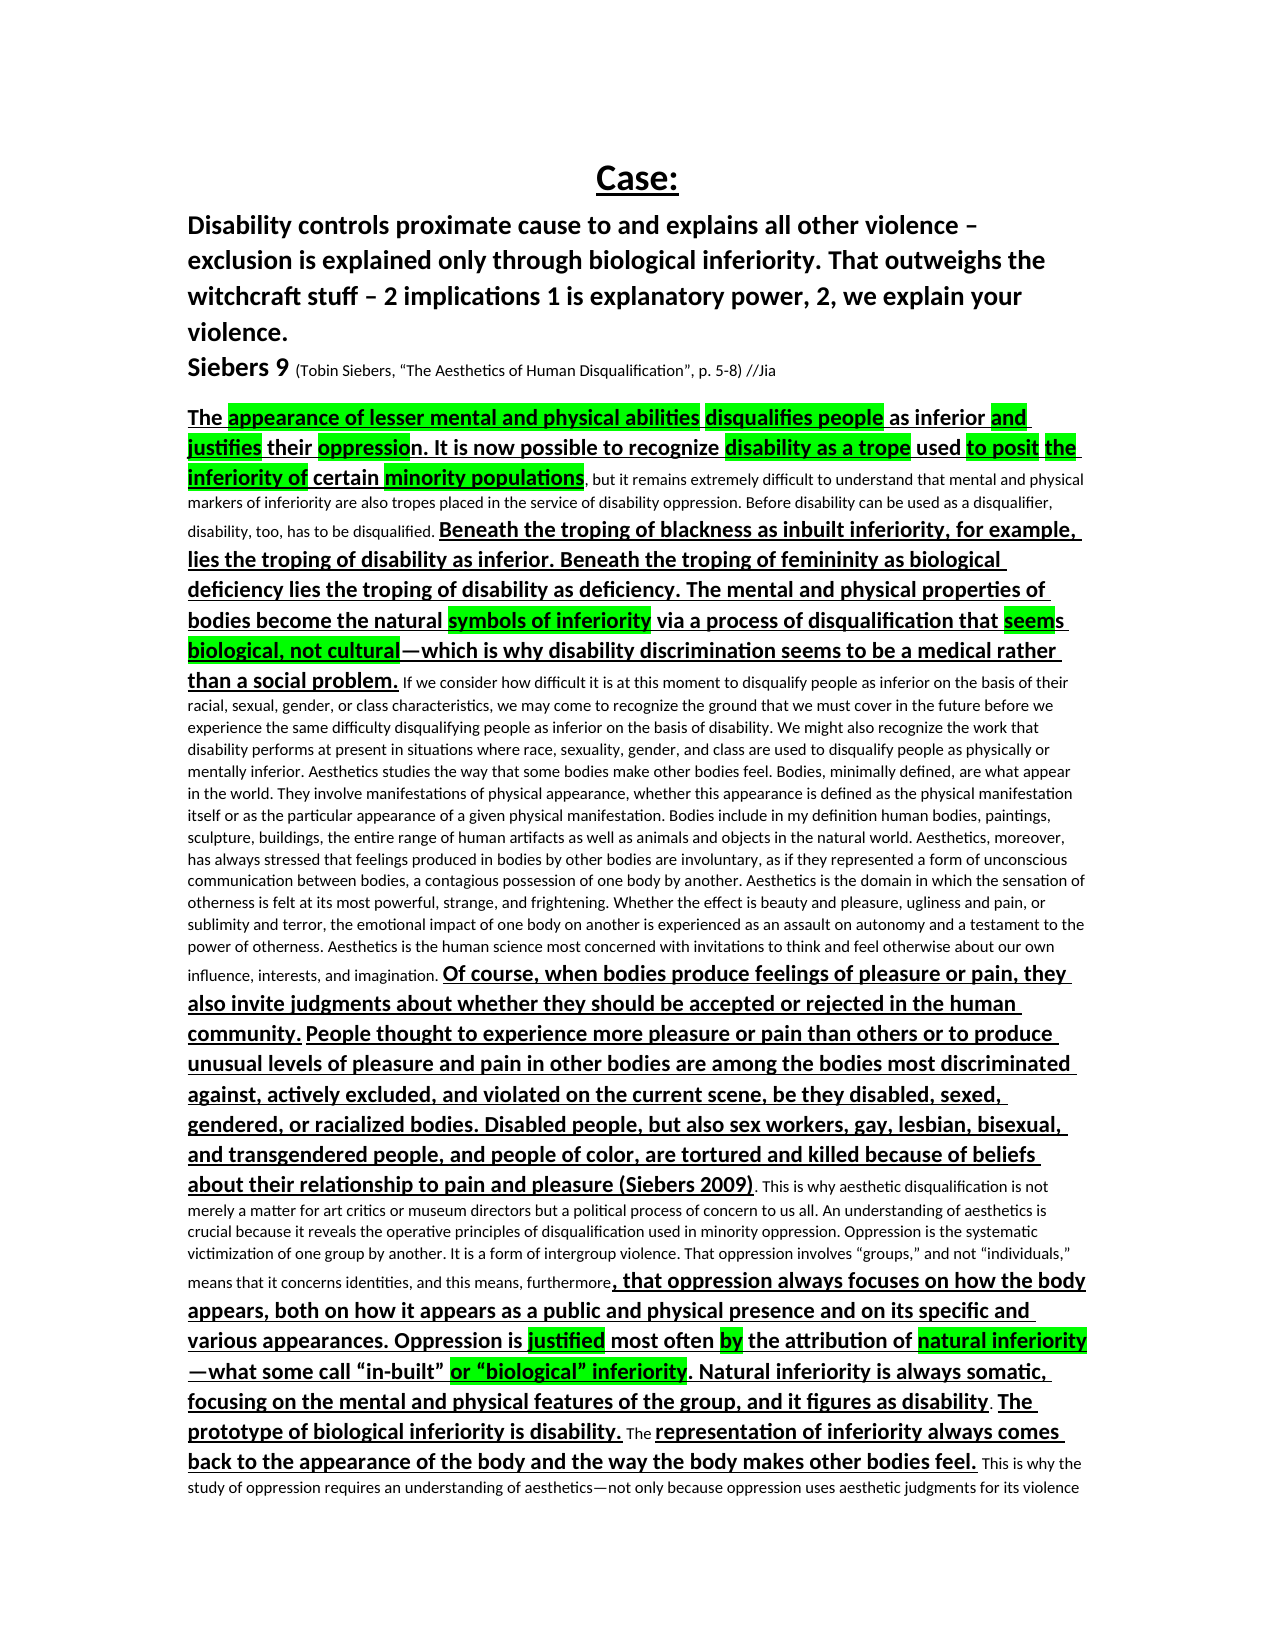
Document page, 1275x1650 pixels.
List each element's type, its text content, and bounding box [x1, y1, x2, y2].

subtitle Case: [187, 154, 1087, 200]
text Siebers 9 (Tobin Siebers, “The Aesthetics of Human Disqualification”, p. 5-8) //Jia [187, 350, 1087, 383]
subtitle Disability controls proximate cause to and explains all other violence – exclusion is explained only through biological inferiority. That outweighs the witchcraft stuff – 2 implications 1 is explanatory power, 2, we explain your violence. [187, 208, 1087, 348]
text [187, 1352, 1087, 1497]
